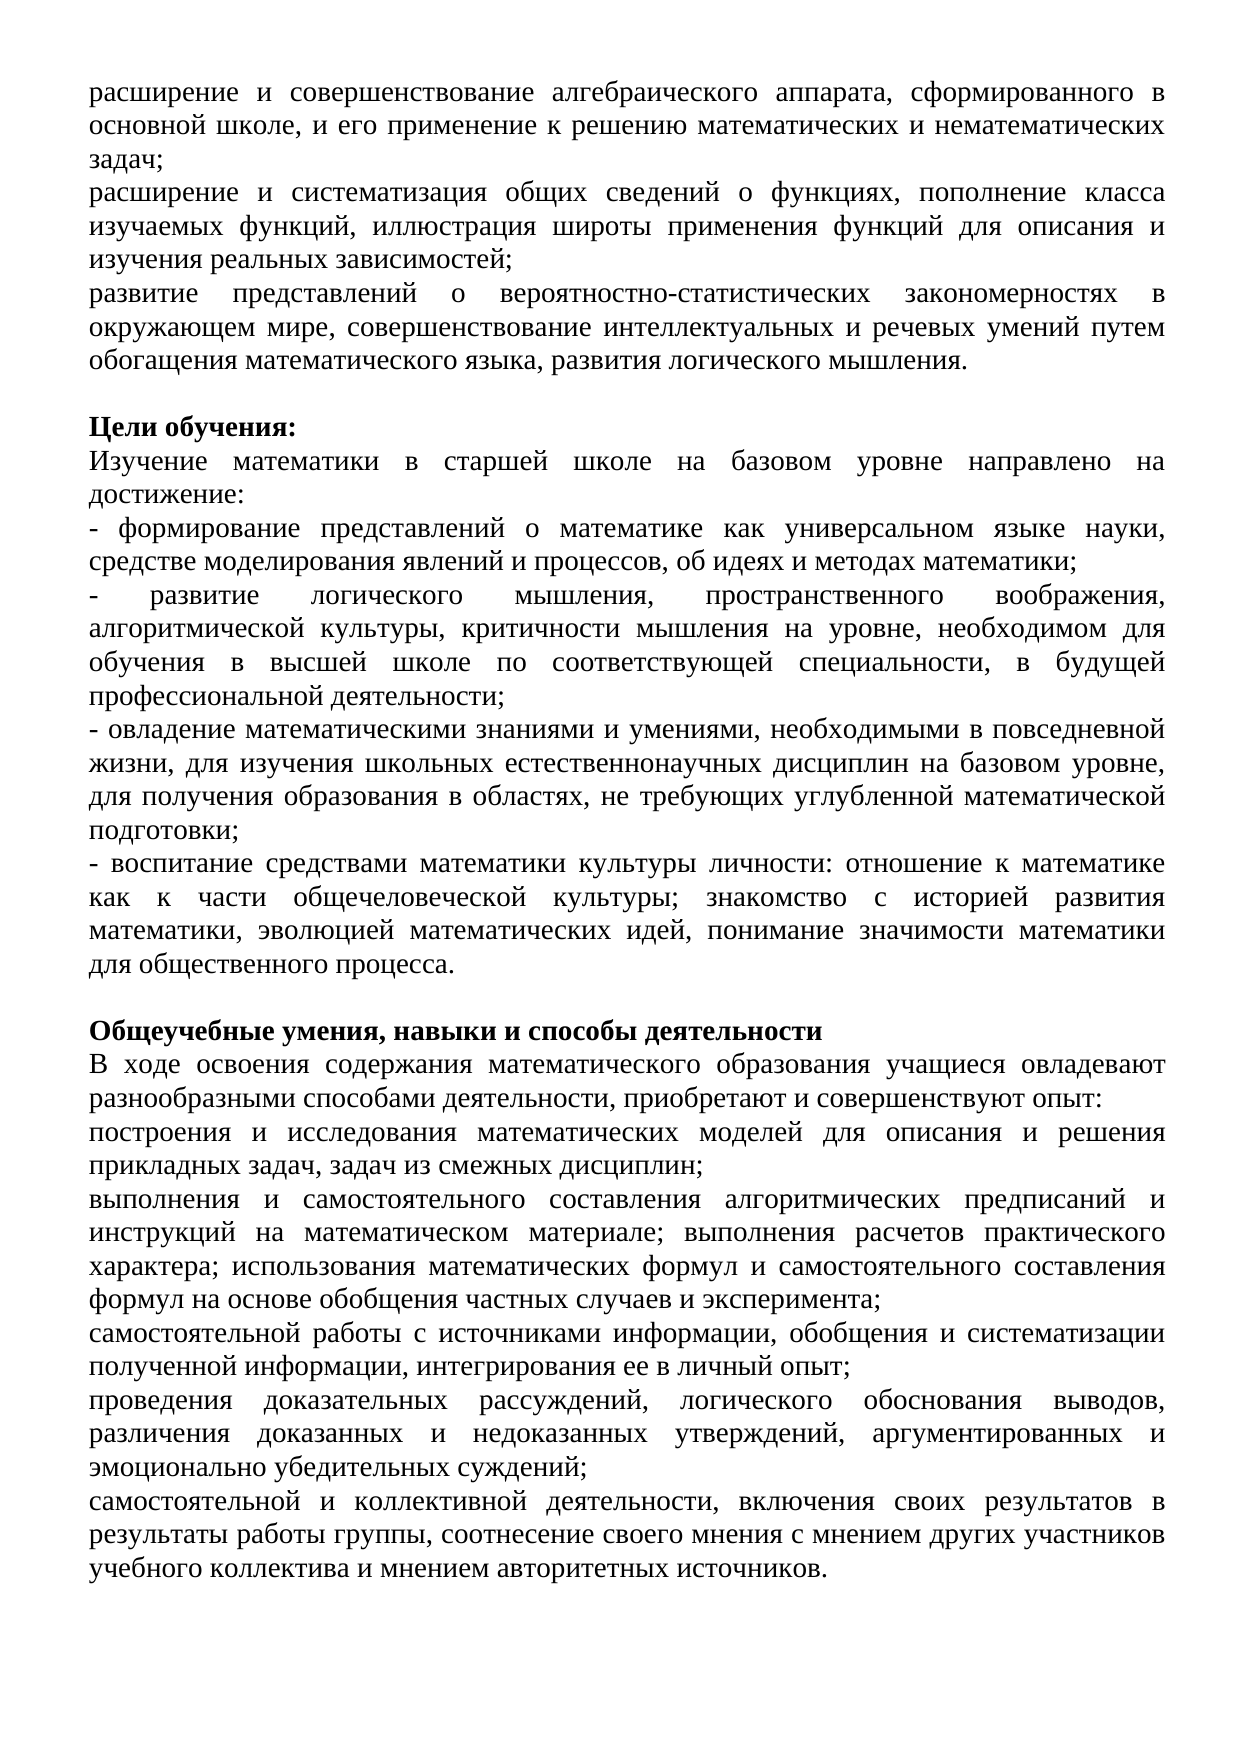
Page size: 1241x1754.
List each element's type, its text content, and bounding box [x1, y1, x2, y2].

text проведения доказательных рассуждений, логического обоснования выводов, различения доказанных и недоказанных утверждений, аргументированных и эмоционально убедительных суждений; [89, 1382, 1166, 1483]
text самостоятельной работы с источниками информации, обобщения и систематизации полученной информации, интегрирования ее в личный опыт; [89, 1315, 1166, 1382]
text построения и исследования математических моделей для описания и решения прикладных задач, задач из смежных дисциплин; [89, 1114, 1166, 1181]
text расширение и систематизация общих сведений о функциях, пополнение класса изучаемых функций, иллюстрация широты применения функций для описания и изучения реальных зависимостей; [89, 174, 1166, 275]
text - развитие логического мышления, пространственного воображения, алгоритмической культуры, критичности мышления на уровне, необходимом для обучения в высшей школе по соответствующей специальности, в будущей профессиональной деятельности; [89, 577, 1166, 711]
text выполнения и самостоятельного составления алгоритмических предписаний и инструкций на математическом материале; выполнения расчетов практического характера; использования математических формул и самостоятельного составления формул на основе обобщения частных случаев и эксперимента; [89, 1181, 1166, 1315]
text самостоятельной и коллективной деятельности, включения своих результатов в результаты работы группы, соотнесение своего мнения с мнением других участников учебного коллектива и мнением авторитетных источников. [89, 1483, 1166, 1583]
text Цели обучения: [89, 409, 1166, 443]
text - воспитание средствами математики культуры личности: отношение к математике как к части общечеловеческой культуры; знакомство с историей развития математики, эволюцией математических идей, понимание значимости математики для общественного процесса. [89, 845, 1166, 979]
text Изучение математики в старшей школе на базовом уровне направлено на достижение: [89, 443, 1166, 510]
text развитие представлений о вероятностно-статистических закономерностях в окружающем мире, совершенствование интеллектуальных и речевых умений путем обогащения математического языка, развития логического мышления. [89, 275, 1166, 376]
text В ходе освоения содержания математического образования учащиеся овладевают разнообразными способами деятельности, приобретают и совершенствуют опыт: [89, 1047, 1166, 1114]
text Общеучебные умения, навыки и способы деятельности [89, 1013, 1166, 1047]
text расширение и совершенствование алгебраического аппарата, сформированного в основной школе, и его применение к решению математических и нематематических задач; [89, 74, 1166, 174]
text - формирование представлений о математике как универсальном языке науки, средстве моделирования явлений и процессов, об идеях и методах математики; [89, 510, 1166, 577]
text - овладение математическими знаниями и умениями, необходимыми в повседневной жизни, для изучения школьных естественнонаучных дисциплин на базовом уровне, для получения образования в областях, не требующих углубленной математической подготовки; [89, 711, 1166, 845]
